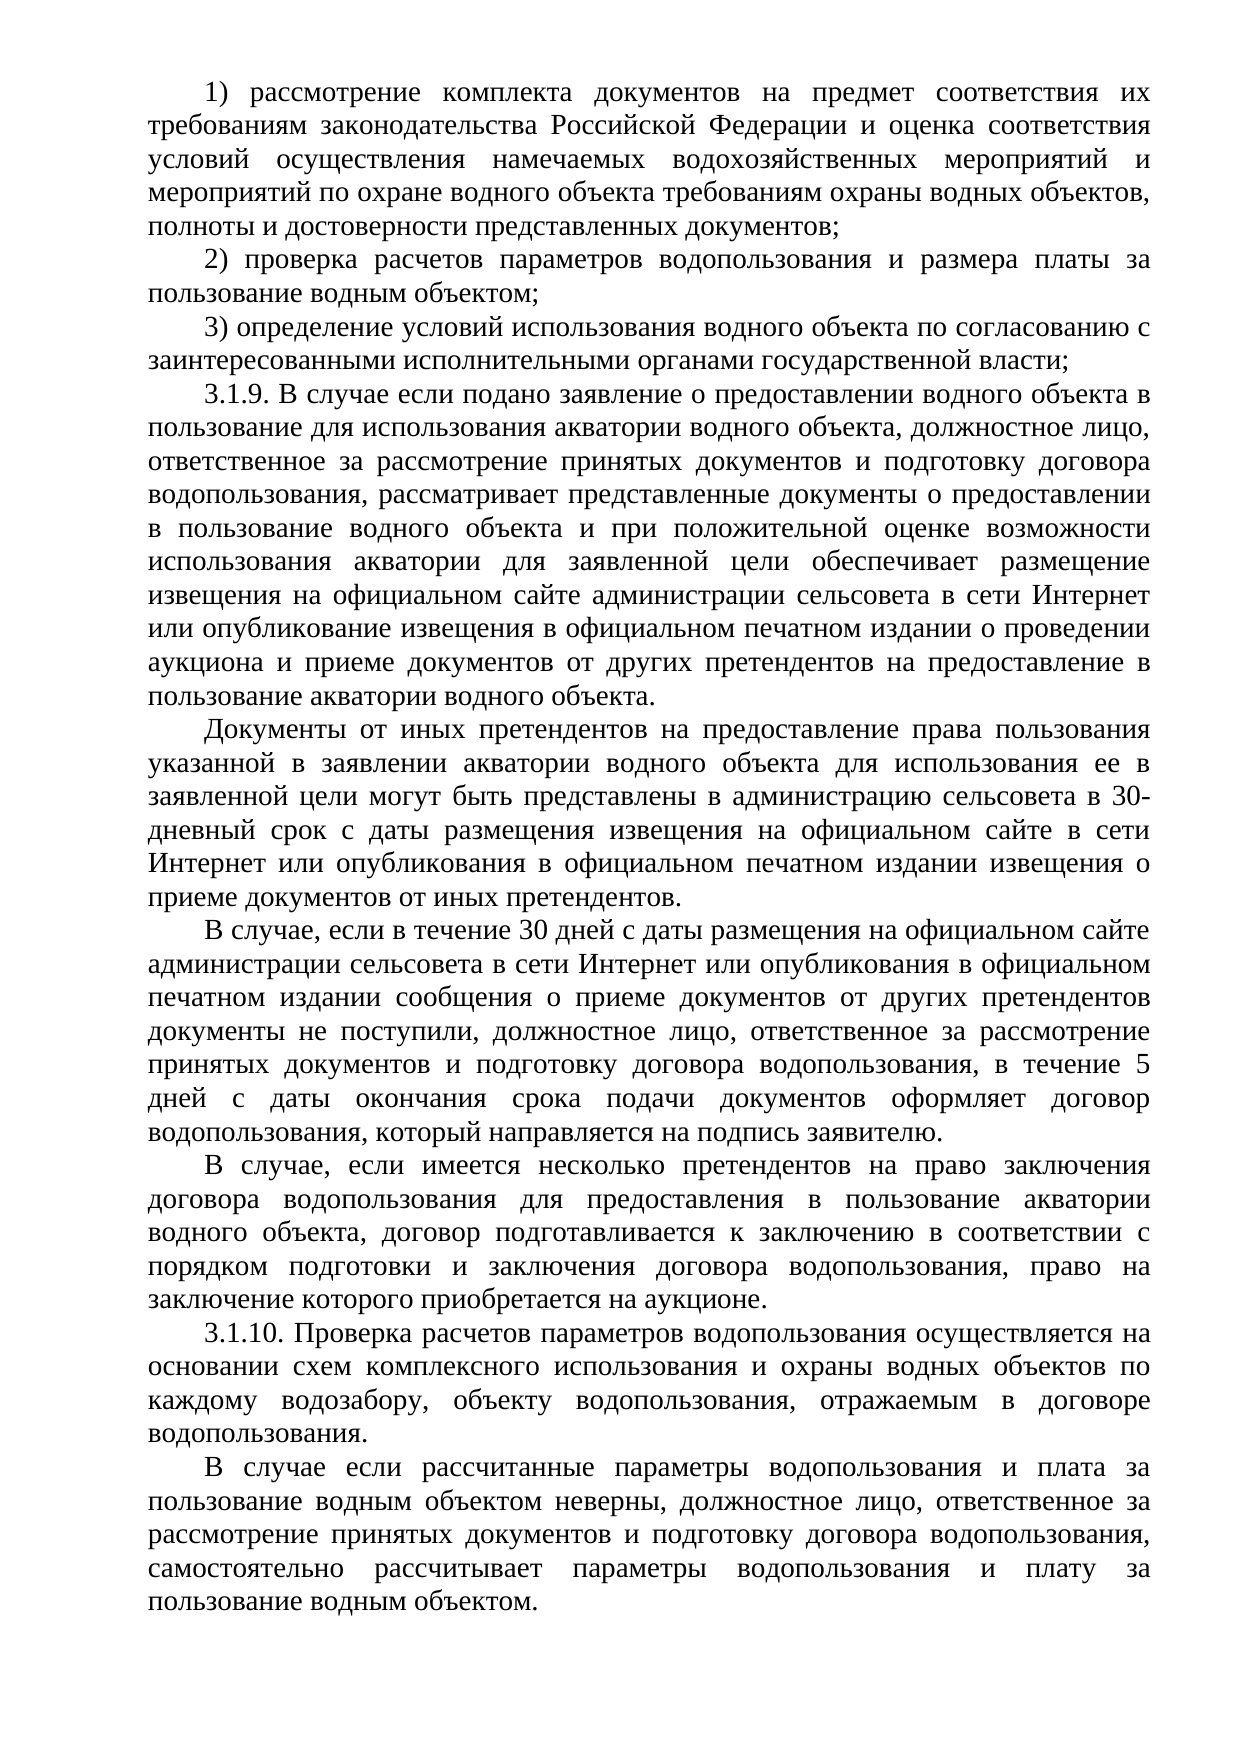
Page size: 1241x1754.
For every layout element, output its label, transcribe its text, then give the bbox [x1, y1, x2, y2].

text В случае, если в течение 30 дней с даты размещения на официальном сайте администрации сельсовета в сети Интернет или опубликования в официальном печатном издании сообщения о приеме документов от других претендентов документы не поступили, должностное лицо, ответственное за рассмотрение принятых документов и подготовку договора водопользования, в течение 5 дней с даты окончания срока подачи документов оформляет договор водопользования, который направляется на подпись заявителю. [148, 912, 1152, 1147]
text 2) проверка расчетов параметров водопользования и размера платы за пользование водным объектом; [148, 242, 1152, 309]
text 1) рассмотрение комплекта документов на предмет соответствия их требованиям законодательства Российской Федерации и оценка соответствия условий осуществления намечаемых водохозяйственных мероприятий и мероприятий по охране водного объекта требованиям охраны водных объектов, полноты и достоверности представленных документов; [148, 74, 1152, 242]
text В случае, если имеется несколько претендентов на право заключения договора водопользования для предоставления в пользование акватории водного объекта, договор подготавливается к заключению в соответствии с порядком подготовки и заключения договора водопользования, право на заключение которого приобретается на аукционе. [148, 1147, 1152, 1315]
text 3) определение условий использования водного объекта по согласованию с заинтересованными исполнительными органами государственной власти; [148, 309, 1152, 376]
text В случае если рассчитанные параметры водопользования и плата за пользование водным объектом неверны, должностное лицо, ответственное за рассмотрение принятых документов и подготовку договора водопользования, самостоятельно рассчитывает параметры водопользования и плату за пользование водным объектом. [148, 1449, 1152, 1617]
text Документы от иных претендентов на предоставление права пользования указанной в заявлении акватории водного объекта для использования ее в заявленной цели могут быть представлены в администрацию сельсовета в 30-дневный срок с даты размещения извещения на официальном сайте в сети Интернет или опубликования в официальном печатном издании извещения о приеме документов от иных претендентов. [148, 711, 1152, 912]
text 3.1.10. Проверка расчетов параметров водопользования осуществляется на основании схем комплексного использования и охраны водных объектов по каждому водозабору, объекту водопользования, отражаемым в договоре водопользования. [148, 1315, 1152, 1449]
text 3.1.9. В случае если подано заявление о предоставлении водного объекта в пользование для использования акватории водного объекта, должностное лицо, ответственное за рассмотрение принятых документов и подготовку договора водопользования, рассматривает представленные документы о предоставлении в пользование водного объекта и при положительной оценке возможности использования акватории для заявленной цели обеспечивает размещение извещения на официальном сайте администрации сельсовета в сети Интернет или опубликование извещения в официальном печатном издании о проведении аукциона и приеме документов от других претендентов на предоставление в пользование акватории водного объекта. [148, 376, 1152, 711]
